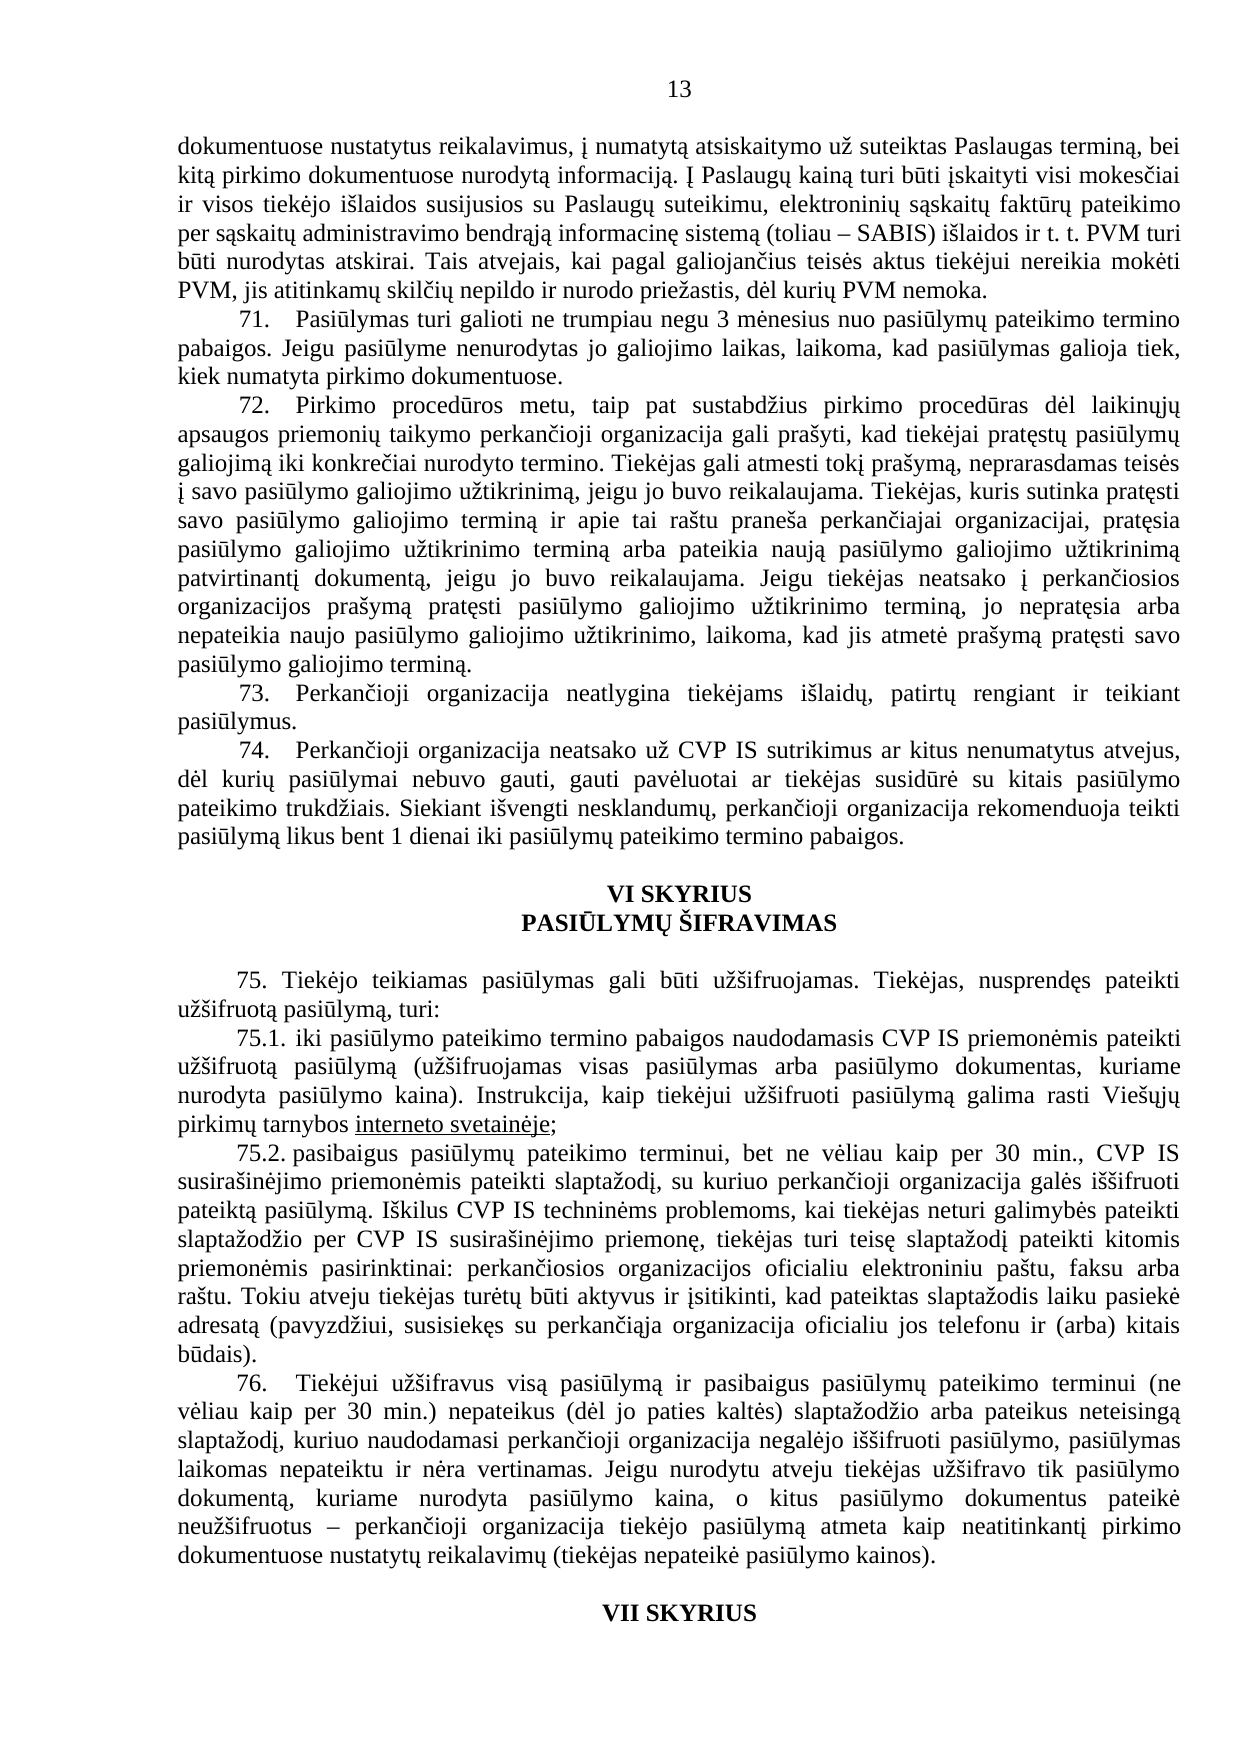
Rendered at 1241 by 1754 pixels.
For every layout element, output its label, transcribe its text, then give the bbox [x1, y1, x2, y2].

text VII SKYRIUS [177, 1598, 1181, 1626]
text PASIŪLYMŲ ŠIFRAVIMAS [177, 908, 1181, 936]
list Perkančioji organizacija neatlygina tiekėjams išlaidų, patirtų rengiant ir teikiant pasiūlymus. [177, 678, 1181, 735]
list Pirkimo procedūros metu, taip pat sustabdžius pirkimo procedūras dėl laikinųjų apsaugos priemonių taikymo perkančioji organizacija gali prašyti, kad tiekėjai pratęstų pasiūlymų galiojimą iki konkrečiai nurodyto termino. Tiekėjas gali atmesti tokį prašymą, neprarasdamas teisės į savo pasiūlymo galiojimo užtikrinimą, jeigu jo buvo reikalaujama. Tiekėjas, kuris sutinka pratęsti savo pasiūlymo galiojimo terminą ir apie tai raštu praneša perkančiajai organizacijai, pratęsia pasiūlymo galiojimo užtikrinimo terminą arba pateikia naują pasiūlymo galiojimo užtikrinimą patvirtinantį dokumentą, jeigu jo buvo reikalaujama. Jeigu tiekėjas neatsako į perkančiosios organizacijos prašymą pratęsti pasiūlymo galiojimo užtikrinimo terminą, jo nepratęsia arba nepateikia naujo pasiūlymo galiojimo užtikrinimo, laikoma, kad jis atmetė prašymą pratęsti savo pasiūlymo galiojimo terminą. [177, 390, 1181, 678]
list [177, 131, 1181, 304]
text 75.2. pasibaigus pasiūlymų pateikimo terminui, bet ne vėliau kaip per 30 min., CVP IS susirašinėjimo priemonėmis pateikti slaptažodį, su kuriuo perkančioji organizacija galės iššifruoti pateiktą pasiūlymą. Iškilus CVP IS techninėms problemoms, kai tiekėjas neturi galimybės pateikti slaptažodžio per CVP IS susirašinėjimo priemonę, tiekėjas turi teisę slaptažodį pateikti kitomis priemonėmis pasirinktinai: perkančiosios organizacijos oficialiu elektroniniu paštu, faksu arba raštu. Tokiu atveju tiekėjas turėtų būti aktyvus ir įsitikinti, kad pateiktas slaptažodis laiku pasiekė adresatą (pavyzdžiui, susisiekęs su perkančiąja organizacija oficialiu jos telefonu ir (arba) kitais būdais). [177, 1138, 1181, 1368]
text 75.1. iki pasiūlymo pateikimo termino pabaigos naudodamasis CVP IS priemonėmis pateikti užšifruotą pasiūlymą (užšifruojamas visas pasiūlymas arba pasiūlymo dokumentas, kuriame nurodyta pasiūlymo kaina). Instrukcija, kaip tiekėjui užšifruoti pasiūlymą galima rasti Viešųjų pirkimų tarnybos interneto svetainėje; [177, 1023, 1181, 1138]
list Perkančioji organizacija neatsako už CVP IS sutrikimus ar kitus nenumatytus atvejus, dėl kurių pasiūlymai nebuvo gauti, gauti pavėluotai ar tiekėjas susidūrė su kitais pasiūlymo pateikimo trukdžiais. Siekiant išvengti nesklandumų, perkančioji organizacija rekomenduoja teikti pasiūlymą likus bent 1 dienai iki pasiūlymų pateikimo termino pabaigos. [177, 735, 1181, 850]
text 75. Tiekėjo teikiamas pasiūlymas gali būti užšifruojamas. Tiekėjas, nusprendęs pateikti užšifruotą pasiūlymą, turi: [177, 965, 1181, 1023]
text 76. Tiekėjui užšifravus visą pasiūlymą ir pasibaigus pasiūlymų pateikimo terminui (ne vėliau kaip per 30 min.) nepateikus (dėl jo paties kaltės) slaptažodžio arba pateikus neteisingą slaptažodį, kuriuo naudodamasi perkančioji organizacija negalėjo iššifruoti pasiūlymo, pasiūlymas laikomas nepateiktu ir nėra vertinamas. Jeigu nurodytu atveju tiekėjas užšifravo tik pasiūlymo dokumentą, kuriame nurodyta pasiūlymo kaina, o kitus pasiūlymo dokumentus pateikė neužšifruotus – perkančioji organizacija tiekėjo pasiūlymą atmeta kaip neatitinkantį pirkimo dokumentuose nustatytų reikalavimų (tiekėjas nepateikė pasiūlymo kainos). [177, 1368, 1181, 1569]
list Pasiūlymas turi galioti ne trumpiau negu 3 mėnesius nuo pasiūlymų pateikimo termino pabaigos. Jeigu pasiūlyme nenurodytas jo galiojimo laikas, laikoma, kad pasiūlymas galioja tiek, kiek numatyta pirkimo dokumentuose. [177, 304, 1181, 390]
text VI SKYRIUS [177, 879, 1181, 908]
